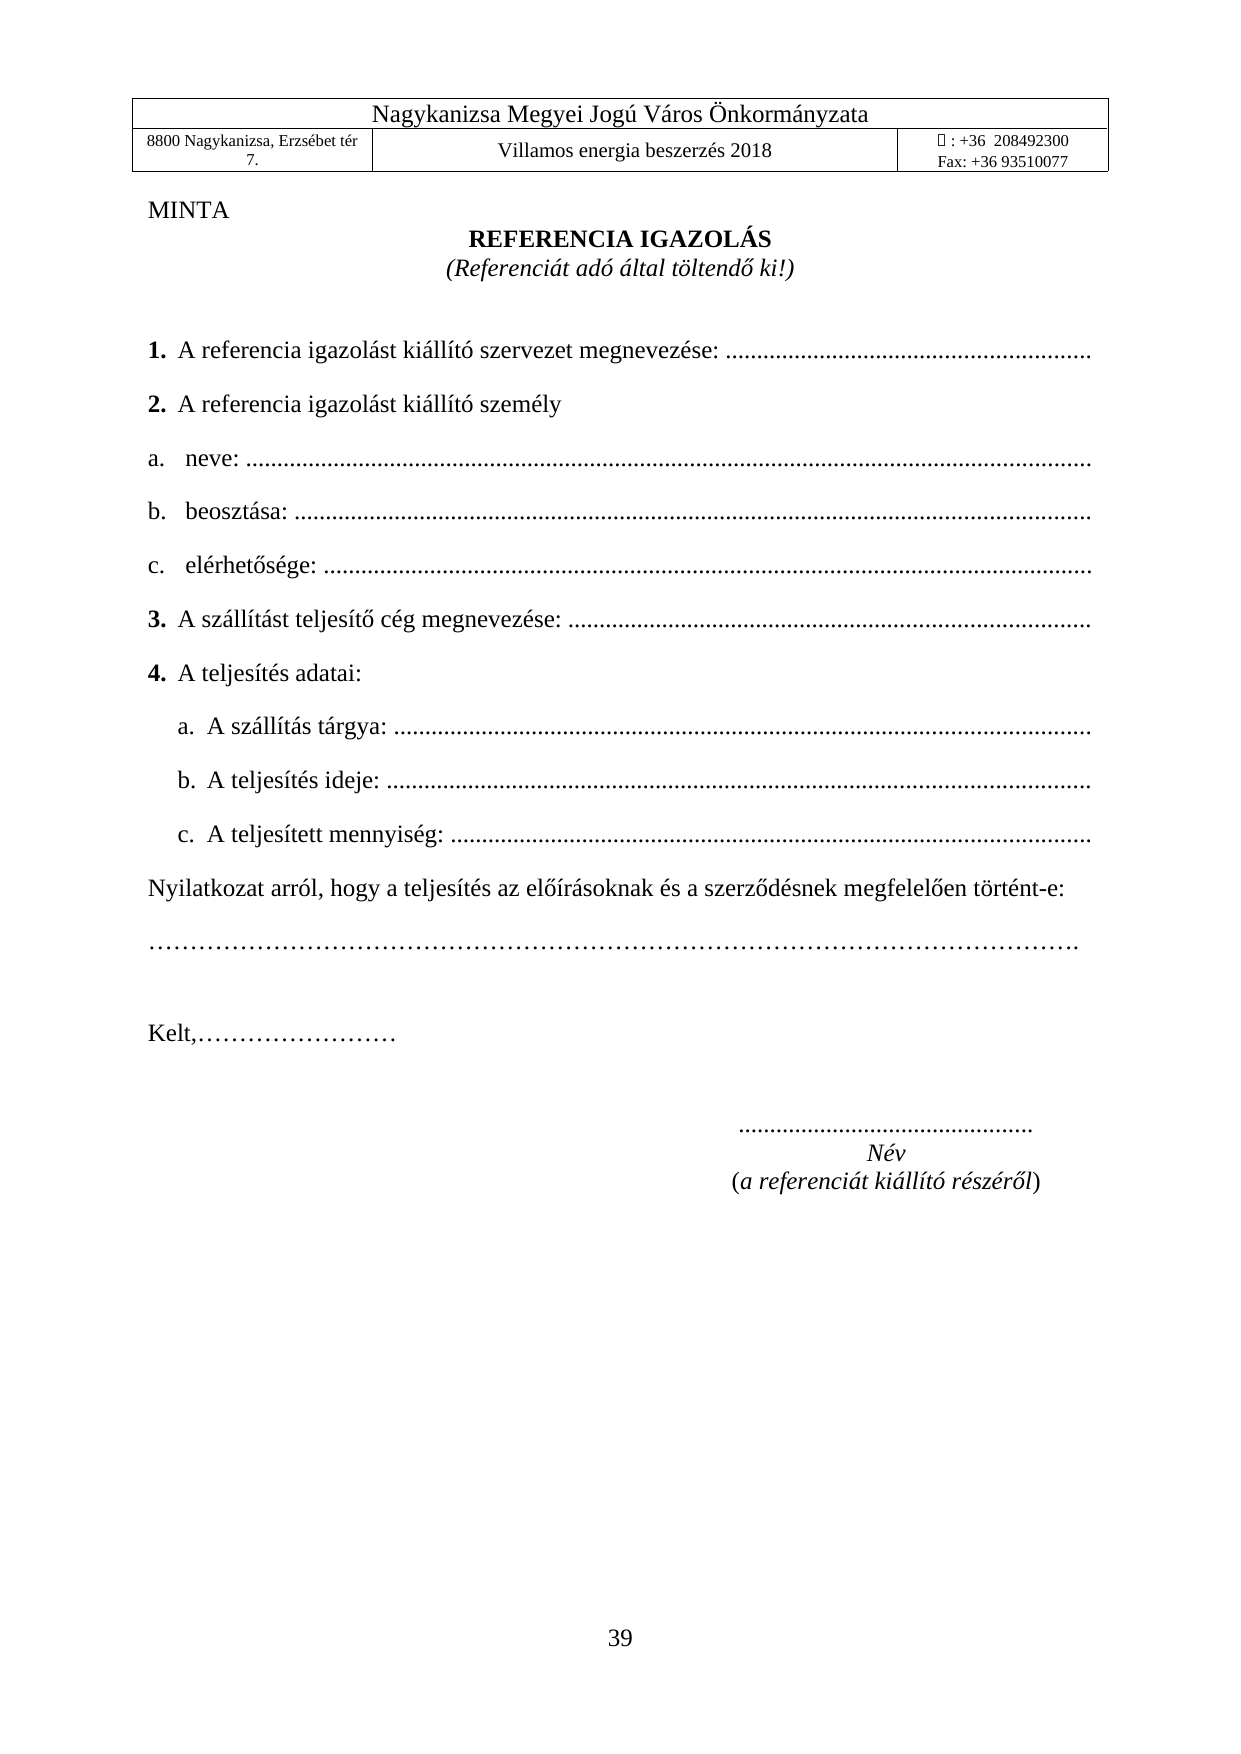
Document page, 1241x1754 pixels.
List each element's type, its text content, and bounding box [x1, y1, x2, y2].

list A szállítást teljesítő cég megnevezése: [148, 604, 1093, 633]
text REFERENCIA IGAZOLÁS [148, 224, 1093, 253]
list neve: [148, 443, 1093, 471]
list beosztása: [148, 496, 1093, 525]
list A teljesítés adatai: [148, 658, 1093, 686]
list A teljesítés ideje: [177, 765, 1093, 794]
list A szállítás tárgya: [177, 711, 1093, 740]
list A teljesített mennyiség: [177, 819, 1093, 848]
text Nyilatkozat arról, hogy a teljesítés az előírásoknak és a szerződésnek megfelelően történt-e: [148, 873, 1093, 901]
text (Referenciát adó által töltendő ki!) [148, 253, 1093, 281]
text Név [148, 1138, 1093, 1166]
text Kelt,…………………… [148, 1018, 1093, 1046]
list A referencia igazolást kiállító személy [148, 389, 1093, 418]
list A referencia igazolást kiállító szervezet megnevezése: [148, 335, 1093, 364]
text (a referenciát kiállító részéről) [148, 1166, 1093, 1195]
list elérhetősége: [148, 550, 1093, 579]
text MINTA [148, 195, 1093, 224]
text …………………………………………………………………………………………………. [148, 926, 1093, 955]
